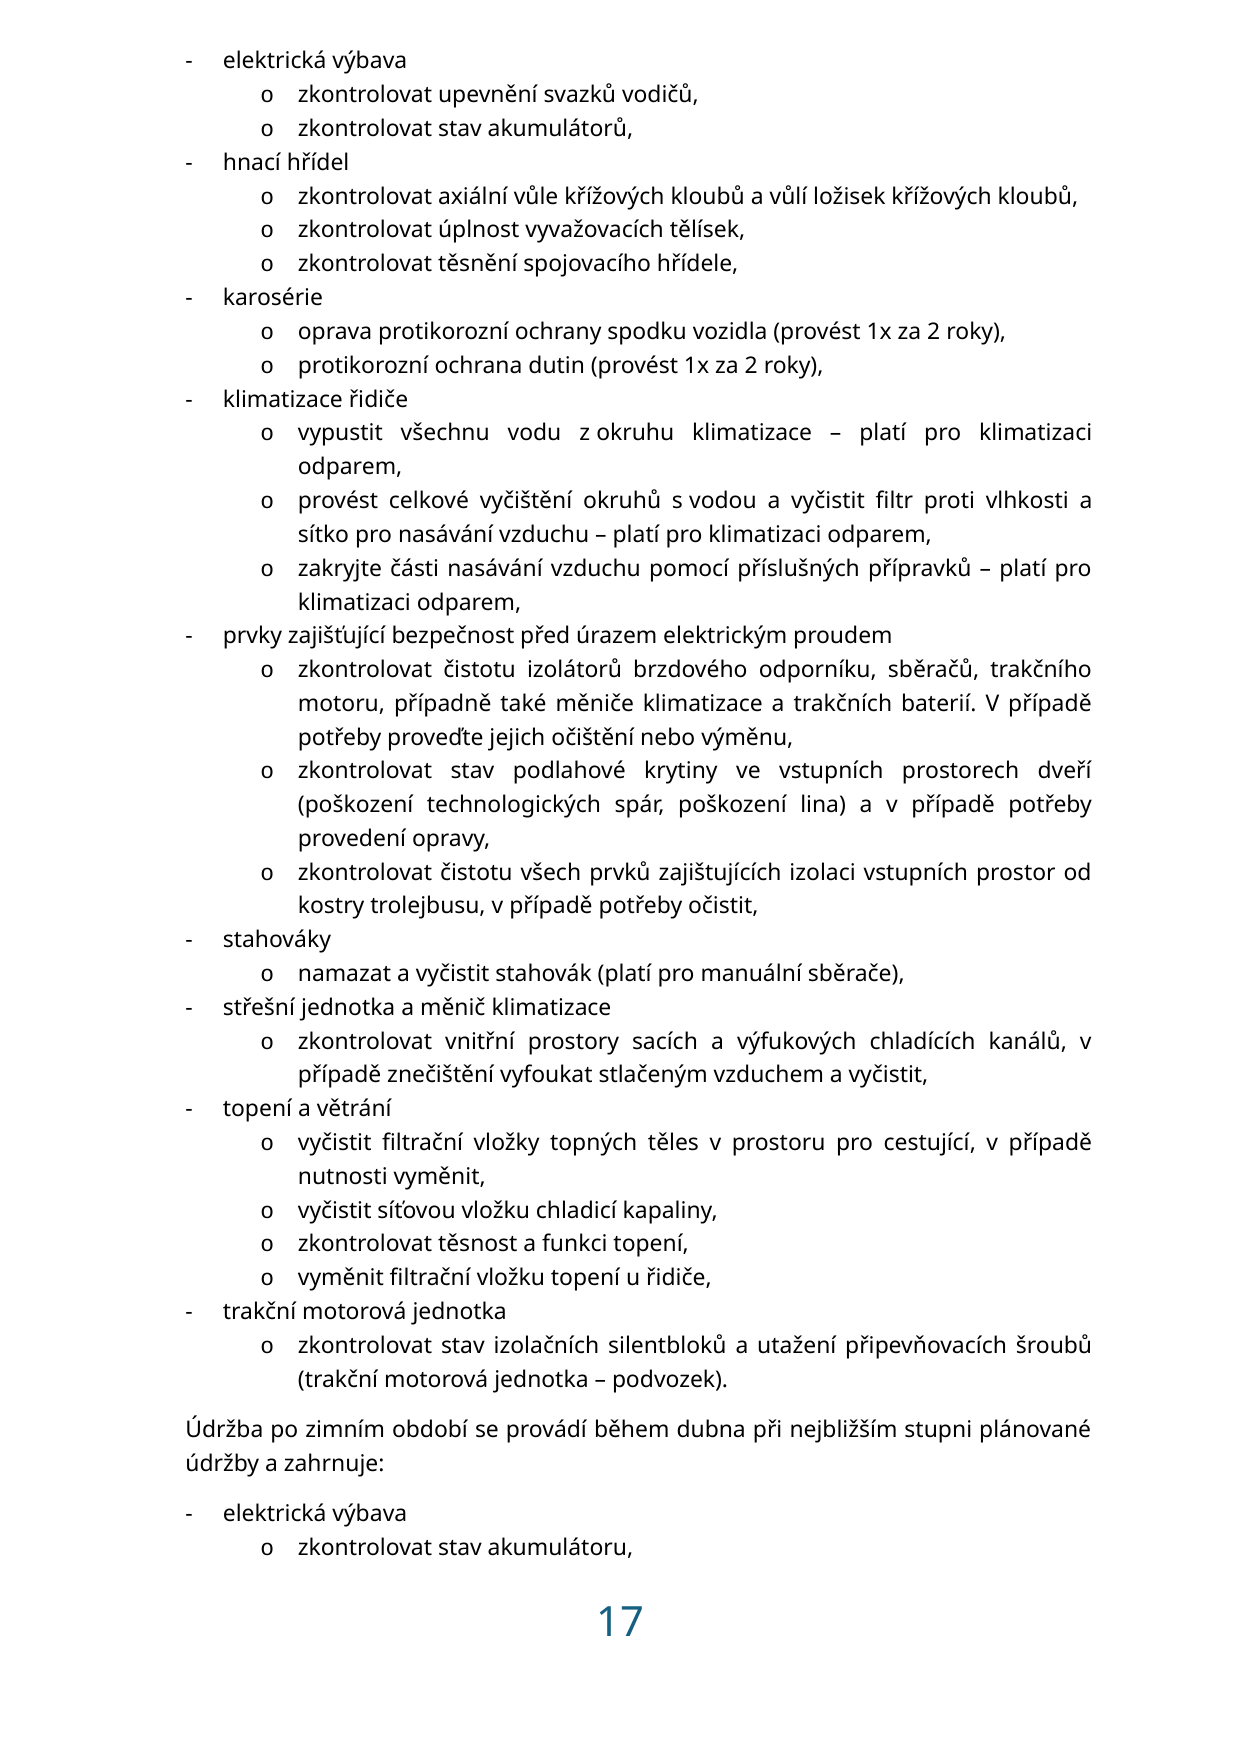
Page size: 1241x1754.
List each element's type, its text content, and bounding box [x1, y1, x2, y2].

list oprava protikorozní ochrany spodku vozidla (provést 1x za 2 roky), [260, 315, 1093, 346]
list karosérie [185, 281, 1093, 312]
list zkontrolovat čistotu všech prvků zajištujících izolaci vstupních prostor od kostry trolejbusu, v případě potřeby očistit, [260, 856, 1093, 921]
list zkontrolovat stav podlahové krytiny ve vstupních prostorech dveří (poškození technologických spár, poškození lina) a v případě potřeby provedení opravy, [260, 754, 1093, 853]
list zkontrolovat těsnost a funkci topení, [260, 1227, 1093, 1259]
list hnací hřídel [185, 146, 1093, 177]
list topení a větrání [185, 1092, 1093, 1123]
list zkontrolovat úplnost vyvažovacích tělísek, [260, 213, 1093, 245]
list zakryjte části nasávání vzduchu pomocí příslušných přípravků – platí pro klimatizaci odparem, [260, 552, 1093, 617]
list stahováky [185, 923, 1093, 954]
list zkontrolovat čistotu izolátorů brzdového odporníku, sběračů, trakčního motoru, případně také měniče klimatizace a trakčních baterií. V případě potřeby proveďte jejich očištění nebo výměnu, [260, 653, 1093, 752]
list zkontrolovat stav akumulátoru, [260, 1531, 1093, 1562]
list zkontrolovat axiální vůle křížových kloubů a vůlí ložisek křížových kloubů, [260, 179, 1093, 211]
list elektrická výbava [185, 1497, 1093, 1528]
list vyměnit filtrační vložku topení u řidiče, [260, 1261, 1093, 1293]
text Údržba po zimním období se provádí během dubna při nejbližším stupni plánované údržby a zahrnuje: [185, 1413, 1093, 1478]
list vyčistit síťovou vložku chladicí kapaliny, [260, 1193, 1093, 1225]
list prvky zajišťující bezpečnost před úrazem elektrickým proudem [185, 619, 1093, 650]
list zkontrolovat vnitřní prostory sacích a výfukových chladících kanálů, v případě znečištění vyfoukat stlačeným vzduchem a vyčistit, [260, 1024, 1093, 1090]
list zkontrolovat upevnění svazků vodičů, [260, 78, 1093, 109]
list vypustit všechnu vodu z okruhu klimatizace – platí pro klimatizaci odparem, [260, 416, 1093, 481]
list provést celkové vyčištění okruhů s vodou a vyčistit filtr proti vlhkosti a sítko pro nasávání vzduchu – platí pro klimatizaci odparem, [260, 484, 1093, 549]
list zkontrolovat stav akumulátorů, [260, 112, 1093, 143]
list zkontrolovat těsnění spojovacího hřídele, [260, 247, 1093, 279]
list namazat a vyčistit stahovák (platí pro manuální sběrače), [260, 957, 1093, 988]
list zkontrolovat stav izolačních silentbloků a utažení připevňovacích šroubů (trakční motorová jednotka – podvozek). [260, 1329, 1093, 1394]
list klimatizace řidiče [185, 383, 1093, 414]
list elektrická výbava [185, 44, 1093, 76]
list vyčistit filtrační vložky topných těles v prostoru pro cestující, v případě nutnosti vyměnit, [260, 1126, 1093, 1191]
list protikorozní ochrana dutin (provést 1x za 2 roky), [260, 349, 1093, 380]
list trakční motorová jednotka [185, 1295, 1093, 1326]
list střešní jednotka a měnič klimatizace [185, 991, 1093, 1022]
